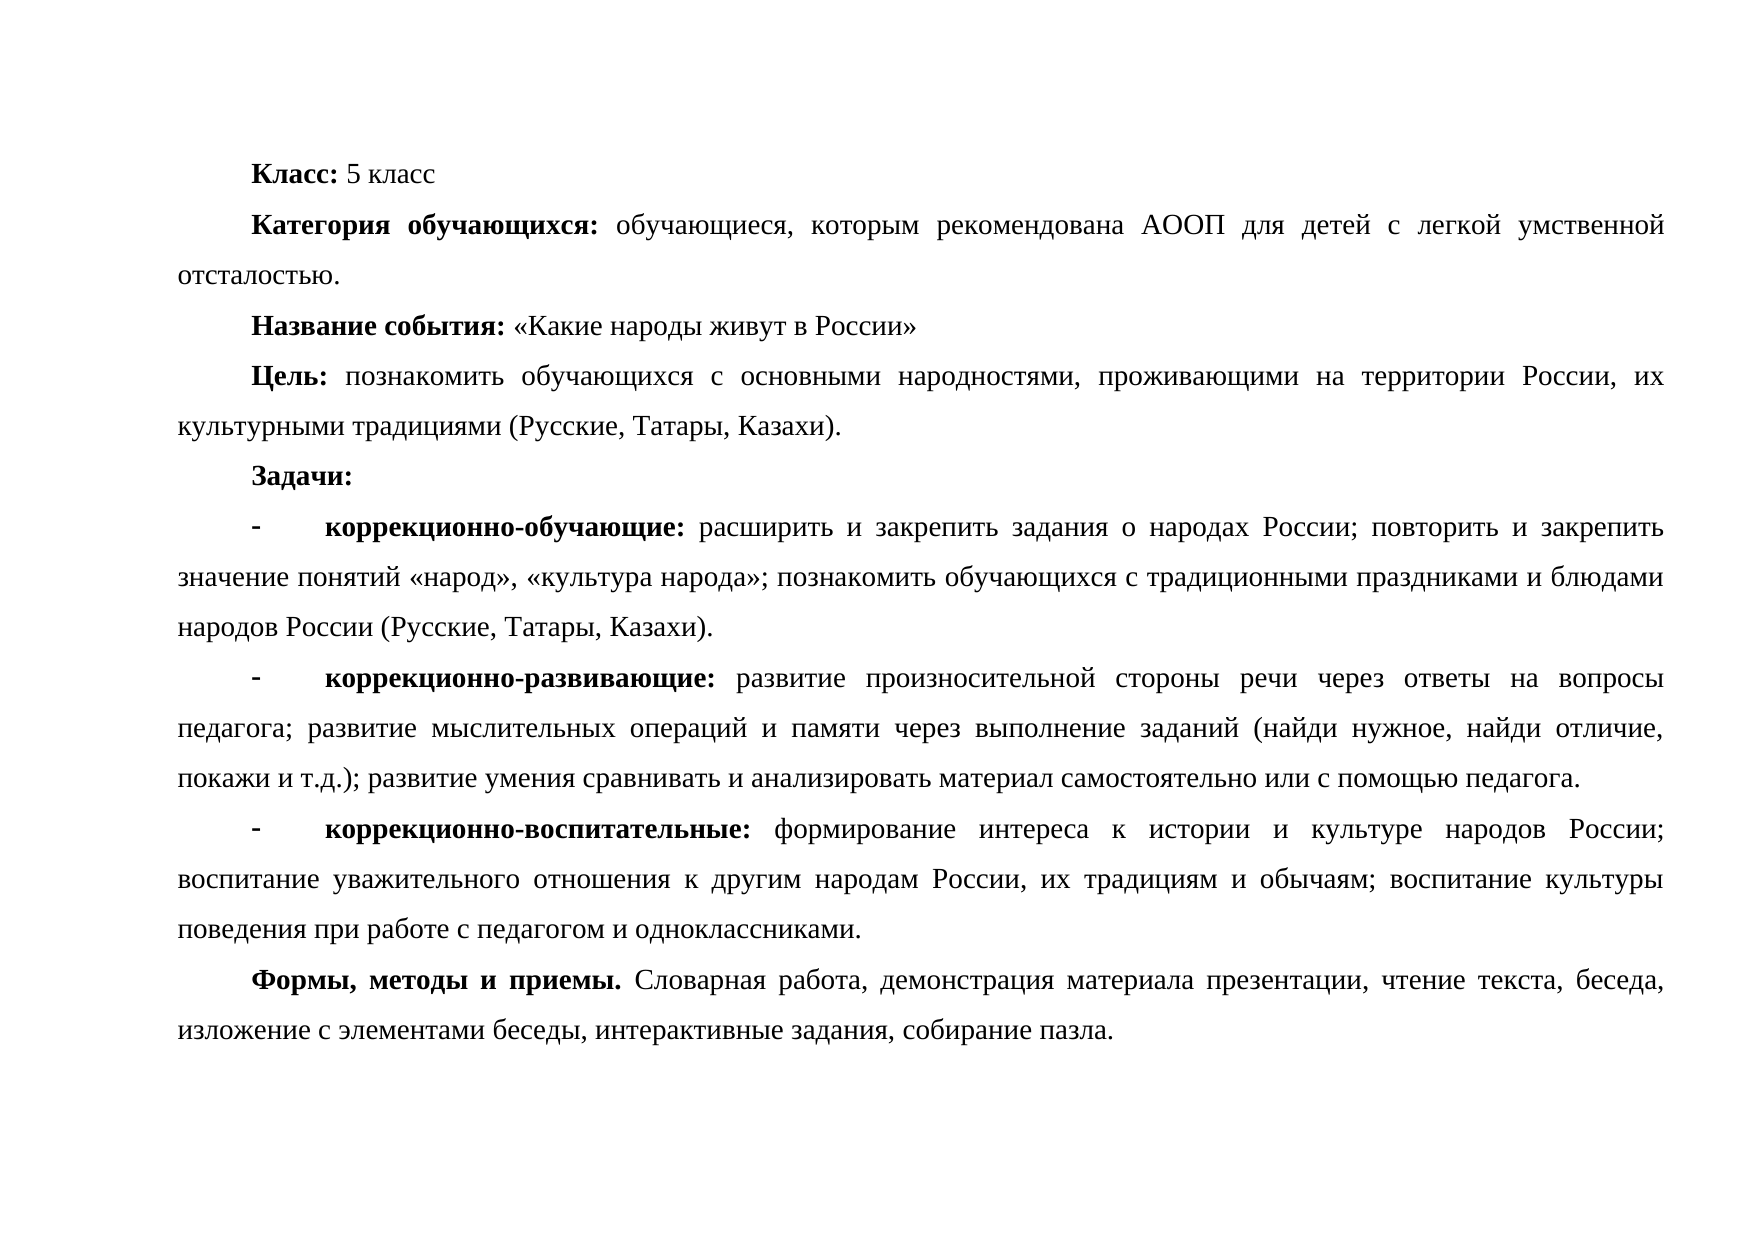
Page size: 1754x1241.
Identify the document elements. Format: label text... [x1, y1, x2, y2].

list коррекционно-развивающие: развитие произносительной стороны речи через ответы на вопросы педагога; развитие мыслительных операций и памяти через выполнение заданий (найди нужное, найди отличие, покажи и т.д.); развитие умения сравнивать и анализировать материал самостоятельно или с помощью педагога. [177, 660, 1665, 794]
text Категория обучающихся: обучающиеся, которым рекомендована АООП для детей с легкой умственной отсталостью. [177, 207, 1665, 291]
list коррекционно-обучающие: расширить и закрепить задания о народах России; повторить и закрепить значение понятий «народ», «культура народа»; познакомить обучающихся с традиционными праздниками и блюдами народов России (Русские, Татары, Казахи). [177, 509, 1665, 643]
text Класс: 5 класс [177, 157, 1665, 190]
text Формы, методы и приемы. Словарная работа, демонстрация материала презентации, чтение текста, беседа, изложение с элементами беседы, интерактивные задания, собирание пазла. [177, 962, 1665, 1046]
text Задачи: [177, 458, 1665, 492]
list коррекционно-воспитательные: формирование интереса к истории и культуре народов России; воспитание уважительного отношения к другим народам России, их традициям и обычаям; воспитание культуры поведения при работе с педагогом и одноклассниками. [177, 811, 1665, 945]
text Цель: познакомить обучающихся с основными народностями, проживающими на территории России, их культурными традициями (Русские, Татары, Казахи). [177, 358, 1665, 442]
text Название события: «Какие народы живут в России» [177, 308, 1665, 341]
